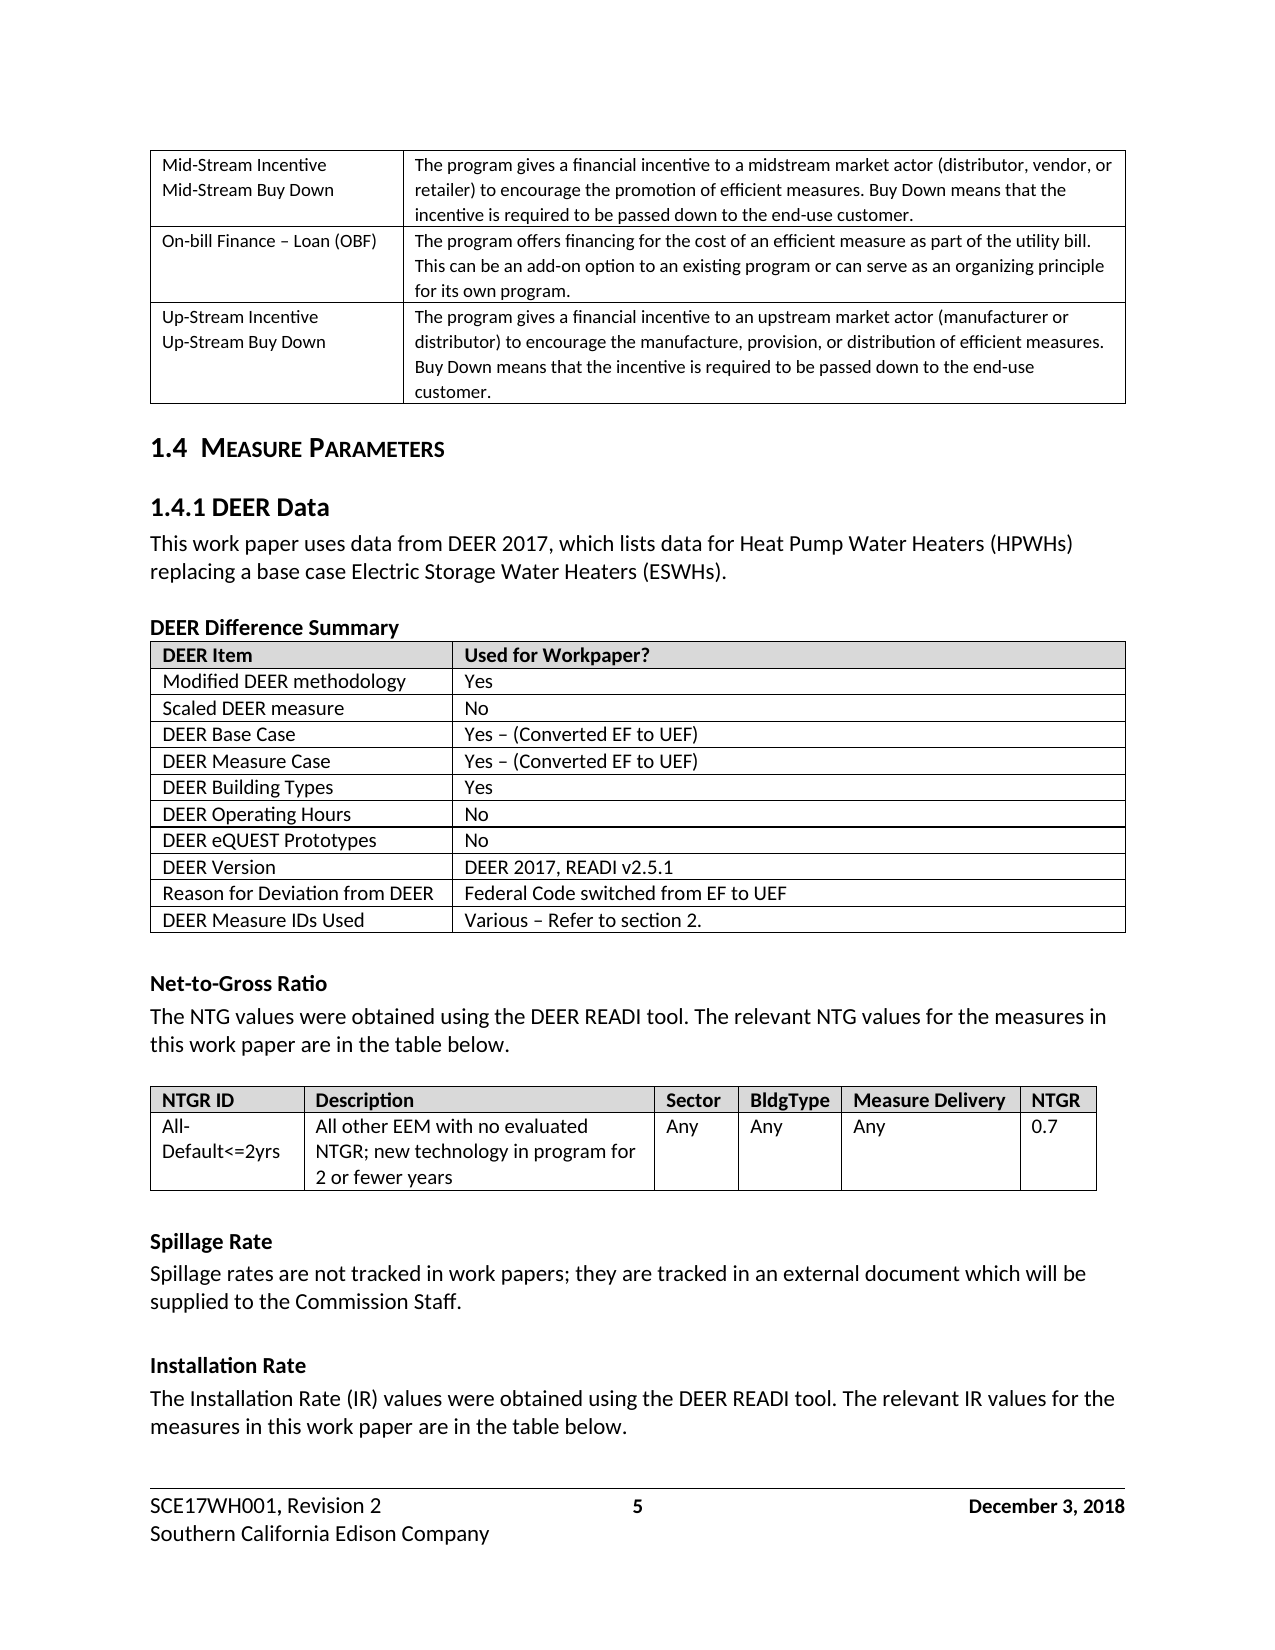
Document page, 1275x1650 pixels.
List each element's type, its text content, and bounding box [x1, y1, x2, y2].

table_cell No [453, 801, 1125, 826]
table_cell Any [655, 1113, 738, 1189]
table_cell Yes [453, 669, 1125, 694]
table_cell DEER 2017, READI v2.5.1 [453, 854, 1125, 879]
table_header Measure Delivery [842, 1087, 1020, 1112]
text Spillage Rate [150, 1227, 1125, 1255]
table_cell Any [739, 1113, 841, 1189]
table_header NTGR [1021, 1087, 1096, 1112]
table_cell Federal Code switched from EF to UEF [453, 880, 1125, 906]
table_header Description [305, 1087, 654, 1112]
table_cell DEER Base Case [151, 722, 452, 747]
table_cell Yes [453, 775, 1125, 800]
table_cell DEER eQUEST Prototypes [151, 828, 452, 853]
table_cell DEER Measure IDs Used [151, 907, 452, 932]
text Net-to-Gross Ratio [150, 969, 1125, 998]
text DEER Difference Summary [150, 613, 1125, 641]
table_cell Yes – (Converted EF to UEF) [453, 748, 1125, 773]
table_cell DEER Version [151, 854, 452, 879]
table_cell DEER Operating Hours [151, 801, 452, 826]
table_cell 0.7 [1021, 1113, 1096, 1189]
table_cell DEER Building Types [151, 775, 452, 800]
table_cell Up-Stream Incentive Up-Stream Buy Down [151, 303, 403, 403]
subtitle 1.4.1 DEER Data [150, 490, 1125, 523]
table_header Sector [655, 1087, 738, 1112]
table_header NTGR ID [151, 1087, 304, 1112]
text The Installation Rate (IR) values were obtained using the DEER READI tool. The relevant IR values for the measures in this work paper are in the table below. [150, 1384, 1125, 1440]
table_cell Various – Refer to section 2. [453, 907, 1125, 932]
table_header Used for Workpaper? [453, 642, 1125, 668]
table_cell The program offers financing for the cost of an efficient measure as part of the utility bill. This can be an add-on option to an existing program or can serve as an organizing principle for its own program. [404, 227, 1125, 302]
subtitle 1.4 Measure Parameters [150, 429, 1125, 465]
table_header BldgType [739, 1087, 841, 1112]
table_cell No [453, 695, 1125, 721]
table_cell DEER Measure Case [151, 748, 452, 773]
table_cell The program gives a financial incentive to a midstream market actor (distributor, vendor, or retailer) to encourage the promotion of efficient measures. Buy Down means that the incentive is required to be passed down to the end-use customer. [404, 151, 1125, 226]
table_cell All-Default<=2yrs [151, 1113, 304, 1189]
text This work paper uses data from DEER 2017, which lists data for Heat Pump Water Heaters (HPWHs) replacing a base case Electric Storage Water Heaters (ESWHs). [150, 529, 1125, 585]
table_cell Yes – (Converted EF to UEF) [453, 722, 1125, 747]
table_cell Modified DEER methodology [151, 669, 452, 694]
text Installation Rate [150, 1352, 1125, 1379]
table_cell No [453, 828, 1125, 853]
table_cell All other EEM with no evaluated NTGR; new technology in program for 2 or fewer years [305, 1113, 654, 1189]
table_cell Mid-Stream Incentive Mid-Stream Buy Down [151, 151, 403, 226]
text The NTG values were obtained using the DEER READI tool. The relevant NTG values for the measures in this work paper are in the table below. [150, 1002, 1125, 1058]
table_cell Reason for Deviation from DEER [151, 880, 452, 906]
text Spillage rates are not tracked in work papers; they are tracked in an external document which will be supplied to the Commission Staff. [150, 1259, 1125, 1315]
table_cell Any [842, 1113, 1020, 1189]
table_cell On-bill Finance – Loan (OBF) [151, 227, 403, 302]
table_cell Scaled DEER measure [151, 695, 452, 721]
table_header DEER Item [151, 642, 452, 668]
